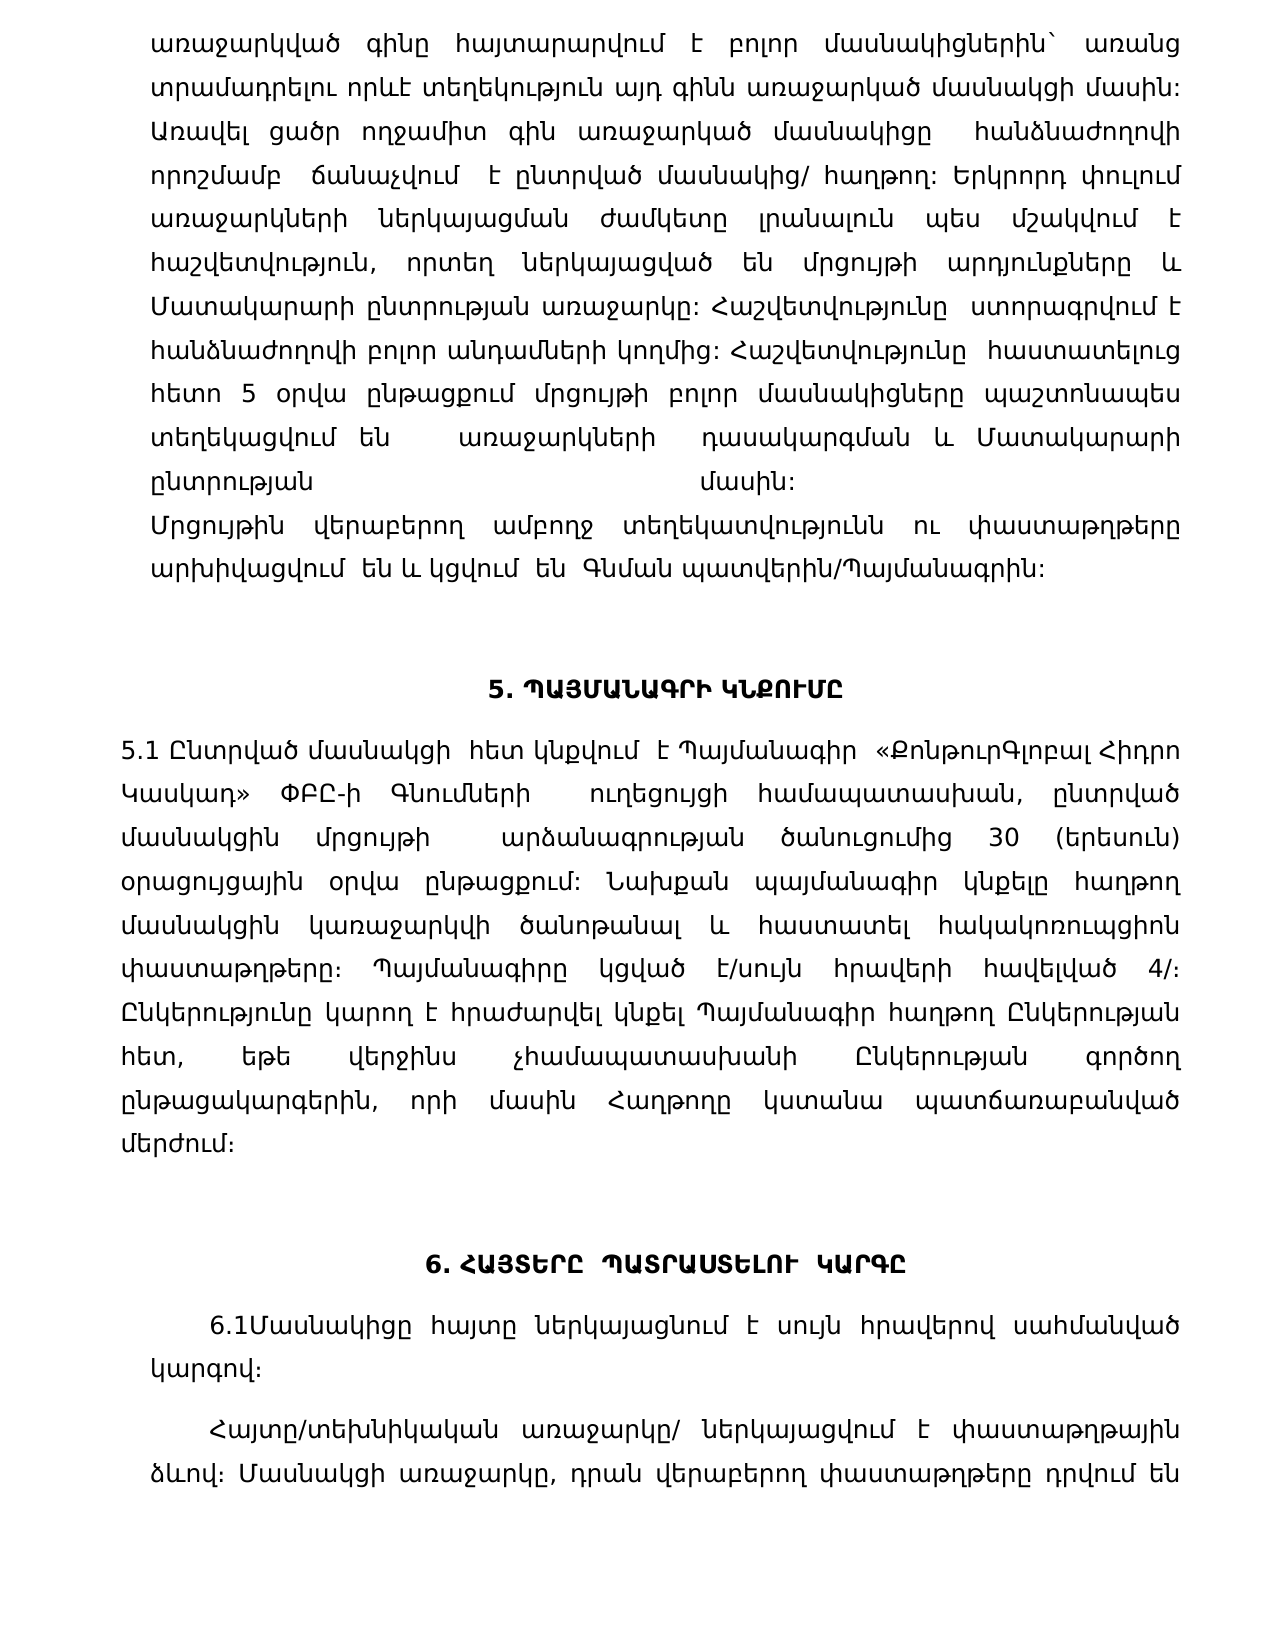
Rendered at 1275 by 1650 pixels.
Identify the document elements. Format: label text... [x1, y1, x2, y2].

text 5.1 Ընտրված մասնակցի հետ կնքվում է Պայմանագիր «ՔոնթուրԳլոբալ Հիդրո Կասկադ» ՓԲԸ-ի Գնումների ուղեցույցի համապատասխան, ընտրված մասնակցին մրցույթի արձանագրության ծանուցումից 30 (երեսուն) օրացույցային օրվա ընթացքում: Նախքան պայմանագիր կնքելը հաղթող մասնակցին կառաջարկվի ծանոթանալ և հաստատել հակակոռուպցիոն փաստաթղթերը։ Պայմանագիրը կցված է/սույն հրավերի հավելված 4/։ Ընկերությունը կարող է հրաժարվել կնքել Պայմանագիր հաղթող Ընկերության հետ, եթե վերջինս չհամապատասխանի Ընկերության գործող ընթացակարգերին, որի մասին Հաղթողը կստանա պատճառաբանված մերժում։ [120, 736, 1181, 1159]
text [150, 1415, 1181, 1488]
text 6. ՀԱՅՏԵՐԸ ՊԱՏՐԱՍՏԵԼՈՒ ԿԱՐԳԸ [150, 1250, 1181, 1279]
text 5. ՊԱՅՄԱՆԱԳՐԻ ԿՆՔՈՒՄԸ [150, 675, 1181, 704]
text 6.1Մասնակիցը հայտը ներկայացնում է սույն հրավերով սահմանված կարգով։ [150, 1311, 1181, 1384]
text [150, 29, 1181, 584]
